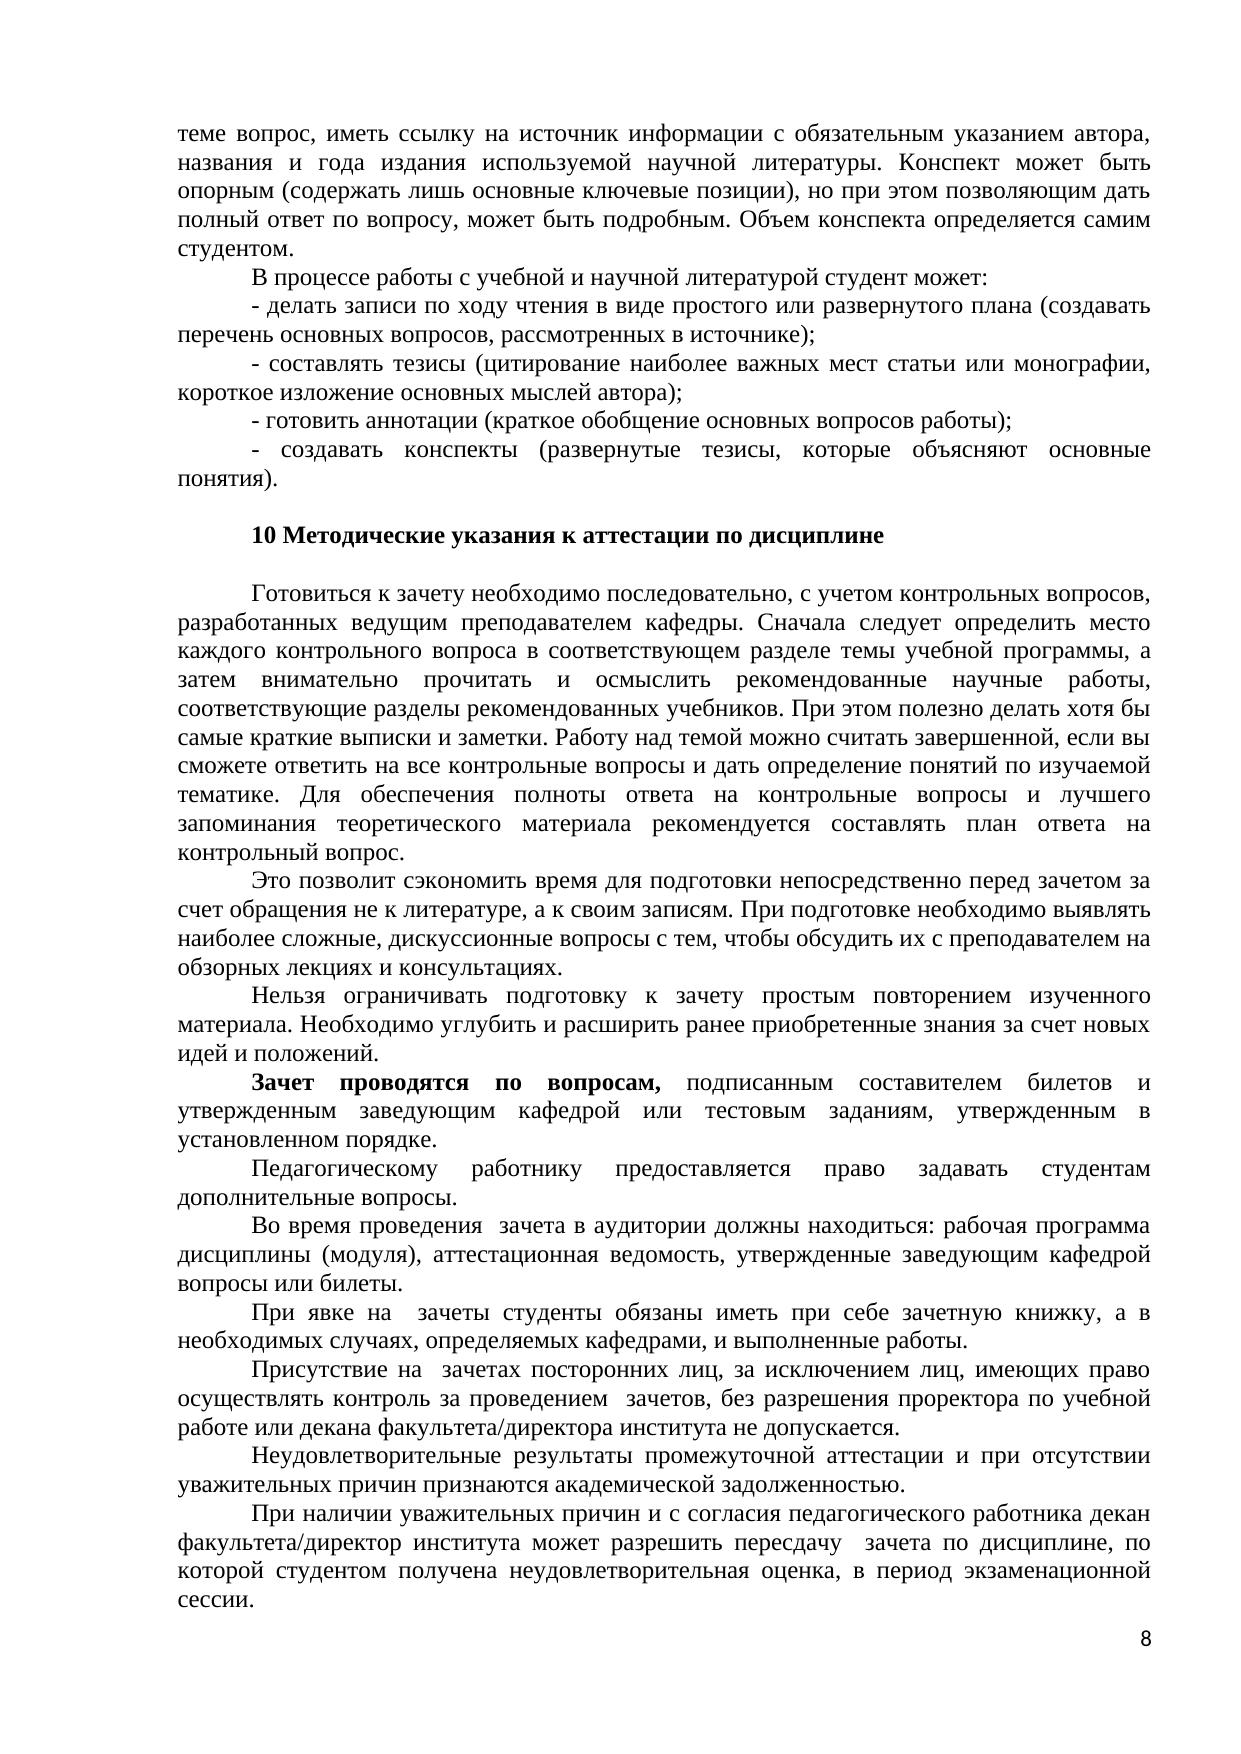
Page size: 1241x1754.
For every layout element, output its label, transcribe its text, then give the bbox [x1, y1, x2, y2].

text - делать записи по ходу чтения в виде простого или развернутого плана (создавать перечень основных вопросов, рассмотренных в источнике); [177, 291, 1152, 348]
text 10 Методические указания к аттестации по дисциплине [177, 521, 1152, 549]
text Неудовлетворительные результаты промежуточной аттестации и при отсутствии уважительных причин признаются академической задолженностью. [177, 1441, 1152, 1498]
text Присутствие на зачетах посторонних лиц, за исключением лиц, имеющих право осуществлять контроль за проведением зачетов, без разрешения проректора по учебной работе или декана факультета/директора института не допускается. [177, 1354, 1152, 1441]
text При наличии уважительных причин и с согласия педагогического работника декан факультета/директор института может разрешить пересдачу зачета по дисциплине, по которой студентом получена неудовлетворительная оценка, в период экзаменационной сессии. [177, 1498, 1152, 1613]
text Готовиться к зачету необходимо последовательно, с учетом контрольных вопросов, разработанных ведущим преподавателем кафедры. Сначала следует определить место каждого контрольного вопроса в соответствующем разделе темы учебной программы, а затем внимательно прочитать и осмыслить рекомендованные научные работы, соответствующие разделы рекомендованных учебников. При этом полезно делать хотя бы самые краткие выписки и заметки. Работу над темой можно считать завершенной, если вы сможете ответить на все контрольные вопросы и дать определение понятий по изучаемой тематике. Для обеспечения полноты ответа на контрольные вопросы и лучшего запоминания теоретического материала рекомендуется составлять план ответа на контрольный вопрос. [177, 578, 1152, 866]
text Во время проведения зачета в аудитории должны находиться: рабочая программа дисциплины (модуля), аттестационная ведомость, утвержденные заведующим кафедрой вопросы или билеты. [177, 1211, 1152, 1297]
text - составлять тезисы (цитирование наиболее важных мест статьи или монографии, короткое изложение основных мыслей автора); [177, 348, 1152, 406]
text Педагогическому работнику предоставляется право задавать студентам дополнительные вопросы. [177, 1153, 1152, 1211]
text При явке на зачеты студенты обязаны иметь при себе зачетную книжку, а в необходимых случаях, определяемых кафедрами, и выполненные работы. [177, 1297, 1152, 1354]
text Зачет проводятся по вопросам, подписанным составителем билетов и утвержденным заведующим кафедрой или тестовым заданиям, утвержденным в установленном порядке. [177, 1067, 1152, 1153]
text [177, 118, 1152, 262]
text В процессе работы с учебной и научной литературой студент может: [177, 262, 1152, 291]
text - создавать конспекты (развернутые тезисы, которые объясняют основные понятия). [177, 434, 1152, 492]
text Это позволит сэкономить время для подготовки непосредственно перед зачетом за счет обращения не к литературе, а к своим записям. При подготовке необходимо выявлять наиболее сложные, дискуссионные вопросы с тем, чтобы обсудить их с преподавателем на обзорных лекциях и консультациях. [177, 866, 1152, 981]
text Нельзя ограничивать подготовку к зачету простым повторением изученного материала. Необходимо углубить и расширить ранее приобретенные знания за счет новых идей и положений. [177, 981, 1152, 1067]
text - готовить аннотации (краткое обобщение основных вопросов работы); [177, 406, 1152, 434]
